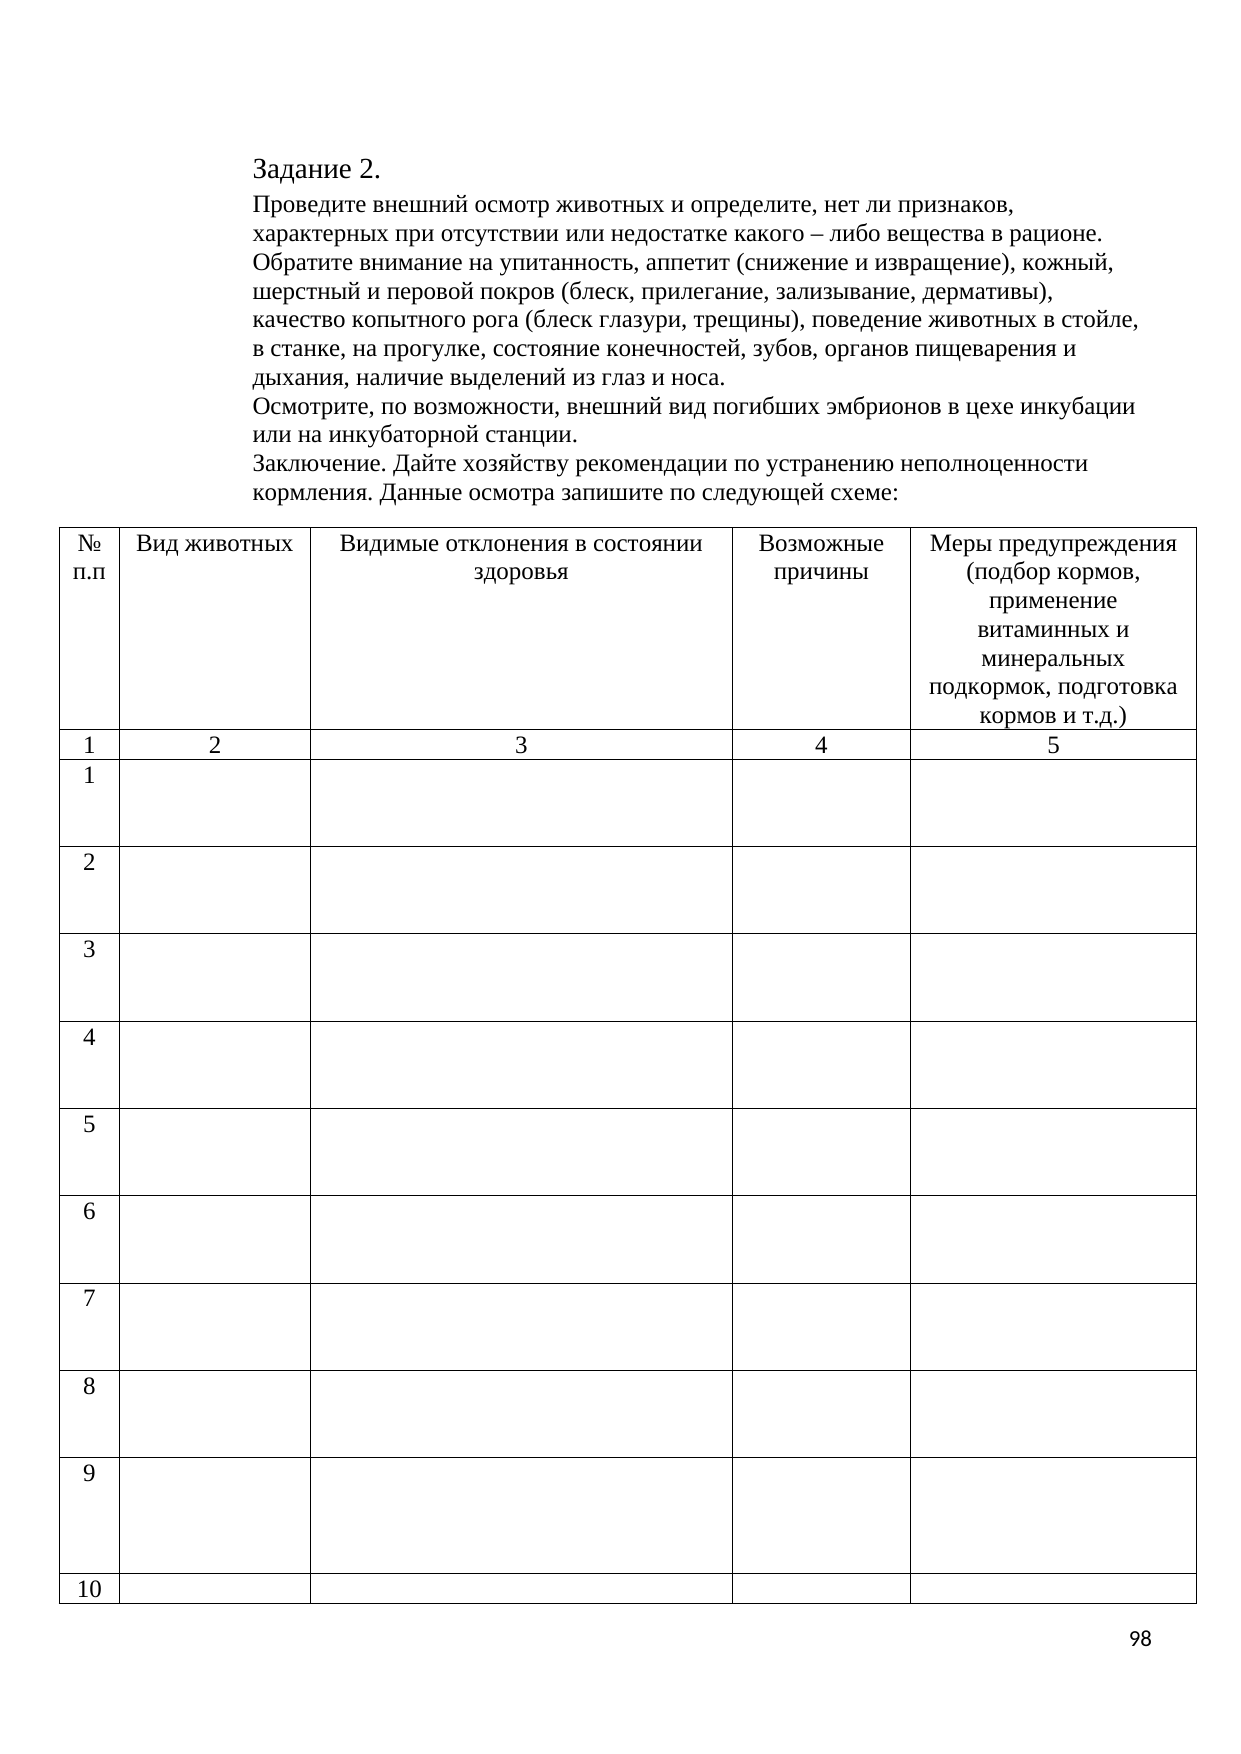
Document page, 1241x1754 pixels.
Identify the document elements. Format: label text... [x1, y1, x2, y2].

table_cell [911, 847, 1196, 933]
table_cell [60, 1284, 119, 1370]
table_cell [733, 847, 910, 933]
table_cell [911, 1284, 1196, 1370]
list Задание 2. [252, 151, 1152, 184]
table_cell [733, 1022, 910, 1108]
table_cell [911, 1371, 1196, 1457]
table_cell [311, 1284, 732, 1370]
list Проведите внешний осмотр животных и определите, нет ли признаков, характерных при отсутствии или недостатке какого – либо вещества в рационе. [252, 189, 1152, 247]
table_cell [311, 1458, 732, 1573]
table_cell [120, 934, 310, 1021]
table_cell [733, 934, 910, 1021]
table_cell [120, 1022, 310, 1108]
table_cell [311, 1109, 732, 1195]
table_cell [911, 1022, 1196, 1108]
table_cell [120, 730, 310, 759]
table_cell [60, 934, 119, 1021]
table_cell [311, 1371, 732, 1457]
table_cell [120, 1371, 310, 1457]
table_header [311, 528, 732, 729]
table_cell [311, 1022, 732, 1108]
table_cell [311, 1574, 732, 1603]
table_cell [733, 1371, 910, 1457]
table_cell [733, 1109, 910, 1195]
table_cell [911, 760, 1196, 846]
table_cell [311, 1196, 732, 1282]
list Обратите внимание на упитанность, аппетит (снижение и извращение), кожный, шерстный и перовой покров (блеск, прилегание, зализывание, дермативы), качество копытного рога (блеск глазури, трещины), поведение животных в стойле, в станке, на прогулке, состояние конечностей, зубов, органов пищеварения и дыхания, наличие выделений из глаз и носа. [252, 247, 1152, 391]
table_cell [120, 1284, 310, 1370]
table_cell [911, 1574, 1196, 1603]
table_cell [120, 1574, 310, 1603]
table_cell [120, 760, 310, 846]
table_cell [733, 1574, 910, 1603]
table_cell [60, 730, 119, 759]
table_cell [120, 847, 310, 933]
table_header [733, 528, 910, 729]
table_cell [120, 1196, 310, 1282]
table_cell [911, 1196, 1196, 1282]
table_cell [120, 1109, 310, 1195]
list Заключение. Дайте хозяйству рекомендации по устранению неполноценности кормления. Данные осмотра запишите по следующей схеме: [252, 448, 1152, 506]
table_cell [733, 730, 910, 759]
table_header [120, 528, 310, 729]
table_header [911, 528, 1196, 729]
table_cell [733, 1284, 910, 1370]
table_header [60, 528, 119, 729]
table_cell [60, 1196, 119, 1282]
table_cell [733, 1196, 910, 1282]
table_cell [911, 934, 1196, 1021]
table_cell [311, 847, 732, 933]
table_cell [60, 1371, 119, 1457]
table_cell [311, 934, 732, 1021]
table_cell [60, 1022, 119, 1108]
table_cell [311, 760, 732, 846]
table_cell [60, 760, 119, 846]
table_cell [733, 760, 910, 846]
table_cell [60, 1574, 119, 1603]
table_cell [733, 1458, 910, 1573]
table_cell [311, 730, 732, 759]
list Осмотрите, по возможности, внешний вид погибших эмбрионов в цехе инкубации или на инкубаторной станции. [252, 391, 1152, 448]
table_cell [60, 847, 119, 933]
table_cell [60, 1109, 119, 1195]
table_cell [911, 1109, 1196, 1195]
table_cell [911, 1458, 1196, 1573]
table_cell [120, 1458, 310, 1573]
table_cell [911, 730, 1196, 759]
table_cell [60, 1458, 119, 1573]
